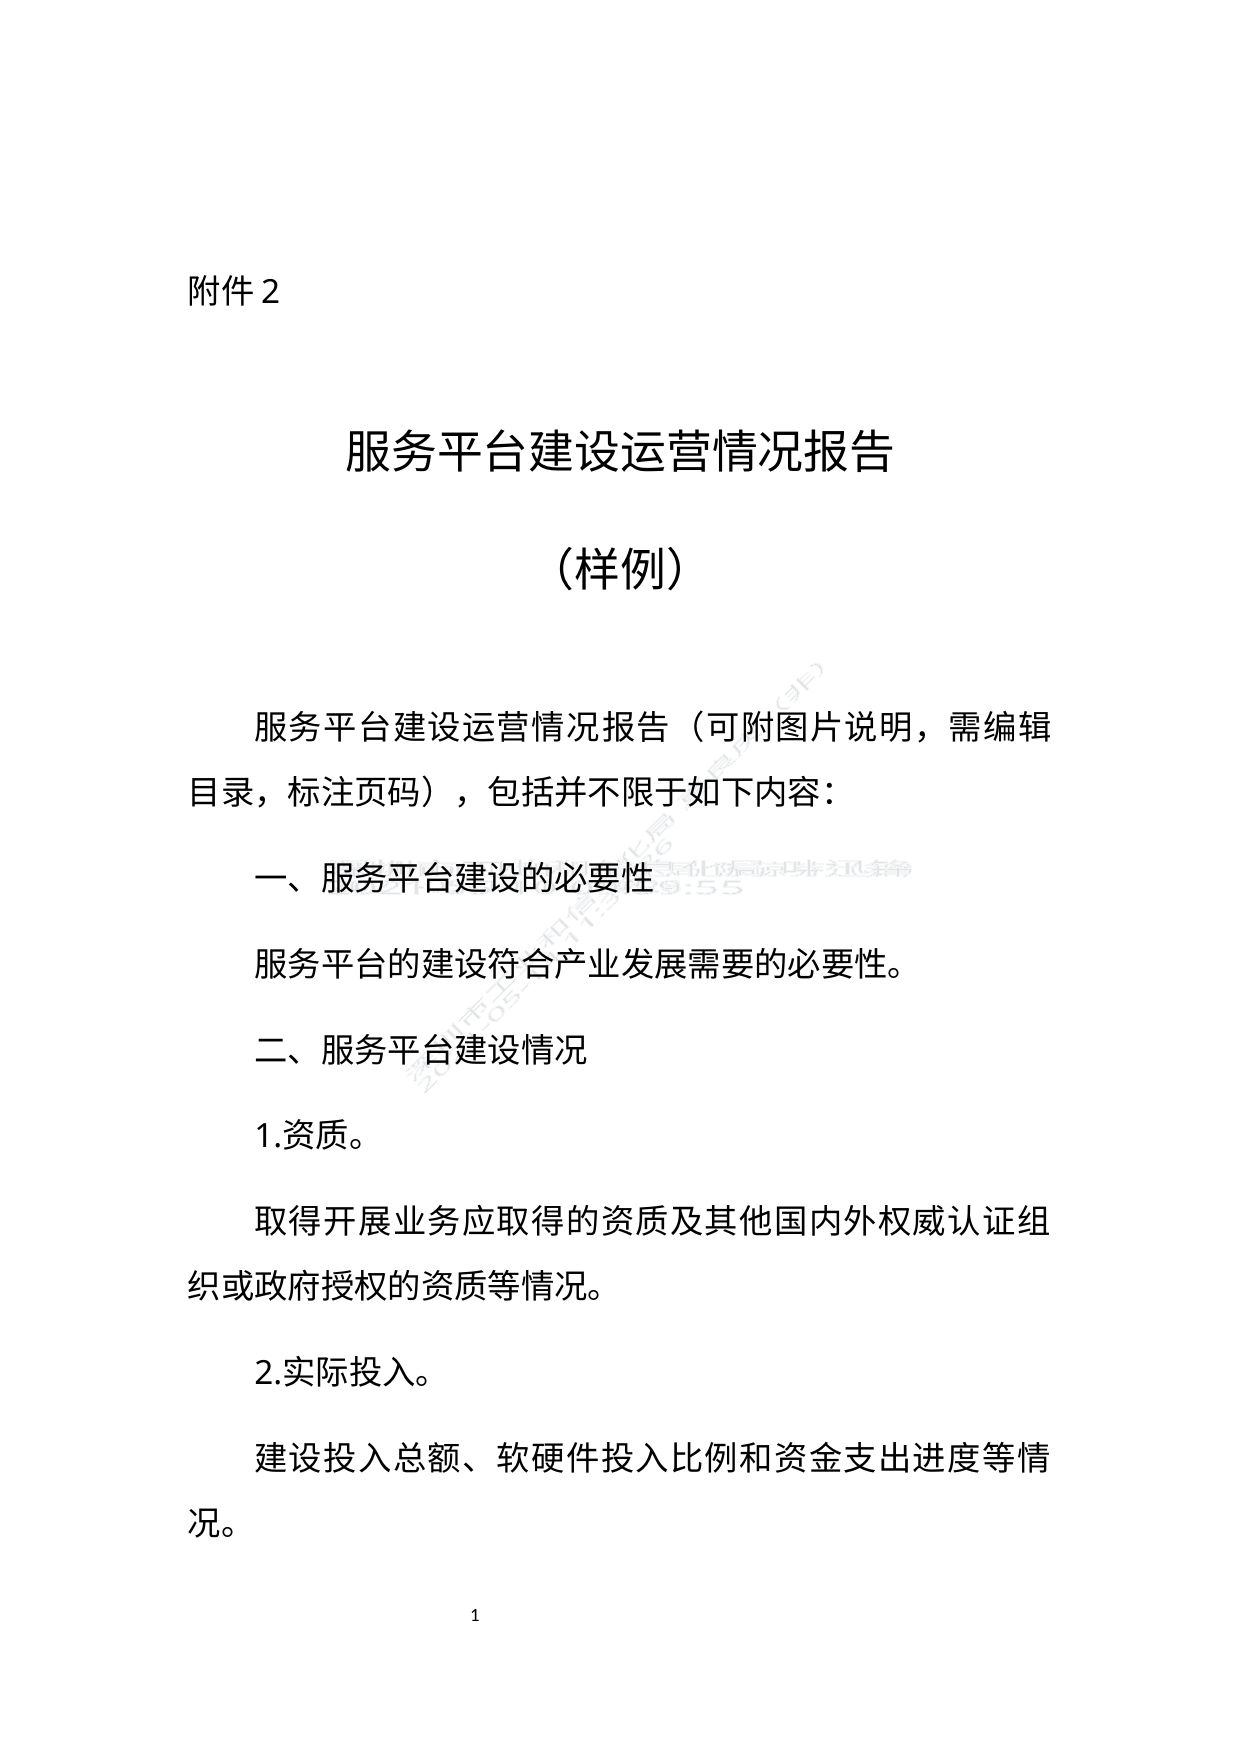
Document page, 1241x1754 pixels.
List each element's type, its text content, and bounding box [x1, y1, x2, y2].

text 取得开展业务应取得的资质及其他国内外权威认证组织或政府授权的资质等情况。 [187, 1187, 1053, 1317]
text 一、服务平台建设的必要性 [187, 843, 1053, 908]
text 附件2 [187, 257, 1053, 322]
text 2.实际投入。 [187, 1338, 1053, 1403]
text 服务平台建设运营情况报告 [187, 399, 1053, 497]
text 建设投入总额、软硬件投入比例和资金支出进度等情况。 [187, 1423, 1053, 1553]
text 1.资质。 [187, 1101, 1053, 1166]
text 二、服务平台建设情况 [187, 1015, 1053, 1080]
text （样例） [187, 518, 1053, 615]
text 服务平台建设运营情况报告（可附图片说明，需编辑目录，标注页码），包括并不限于如下内容： [187, 693, 1053, 823]
text 服务平台的建设符合产业发展需要的必要性。 [187, 929, 1053, 994]
